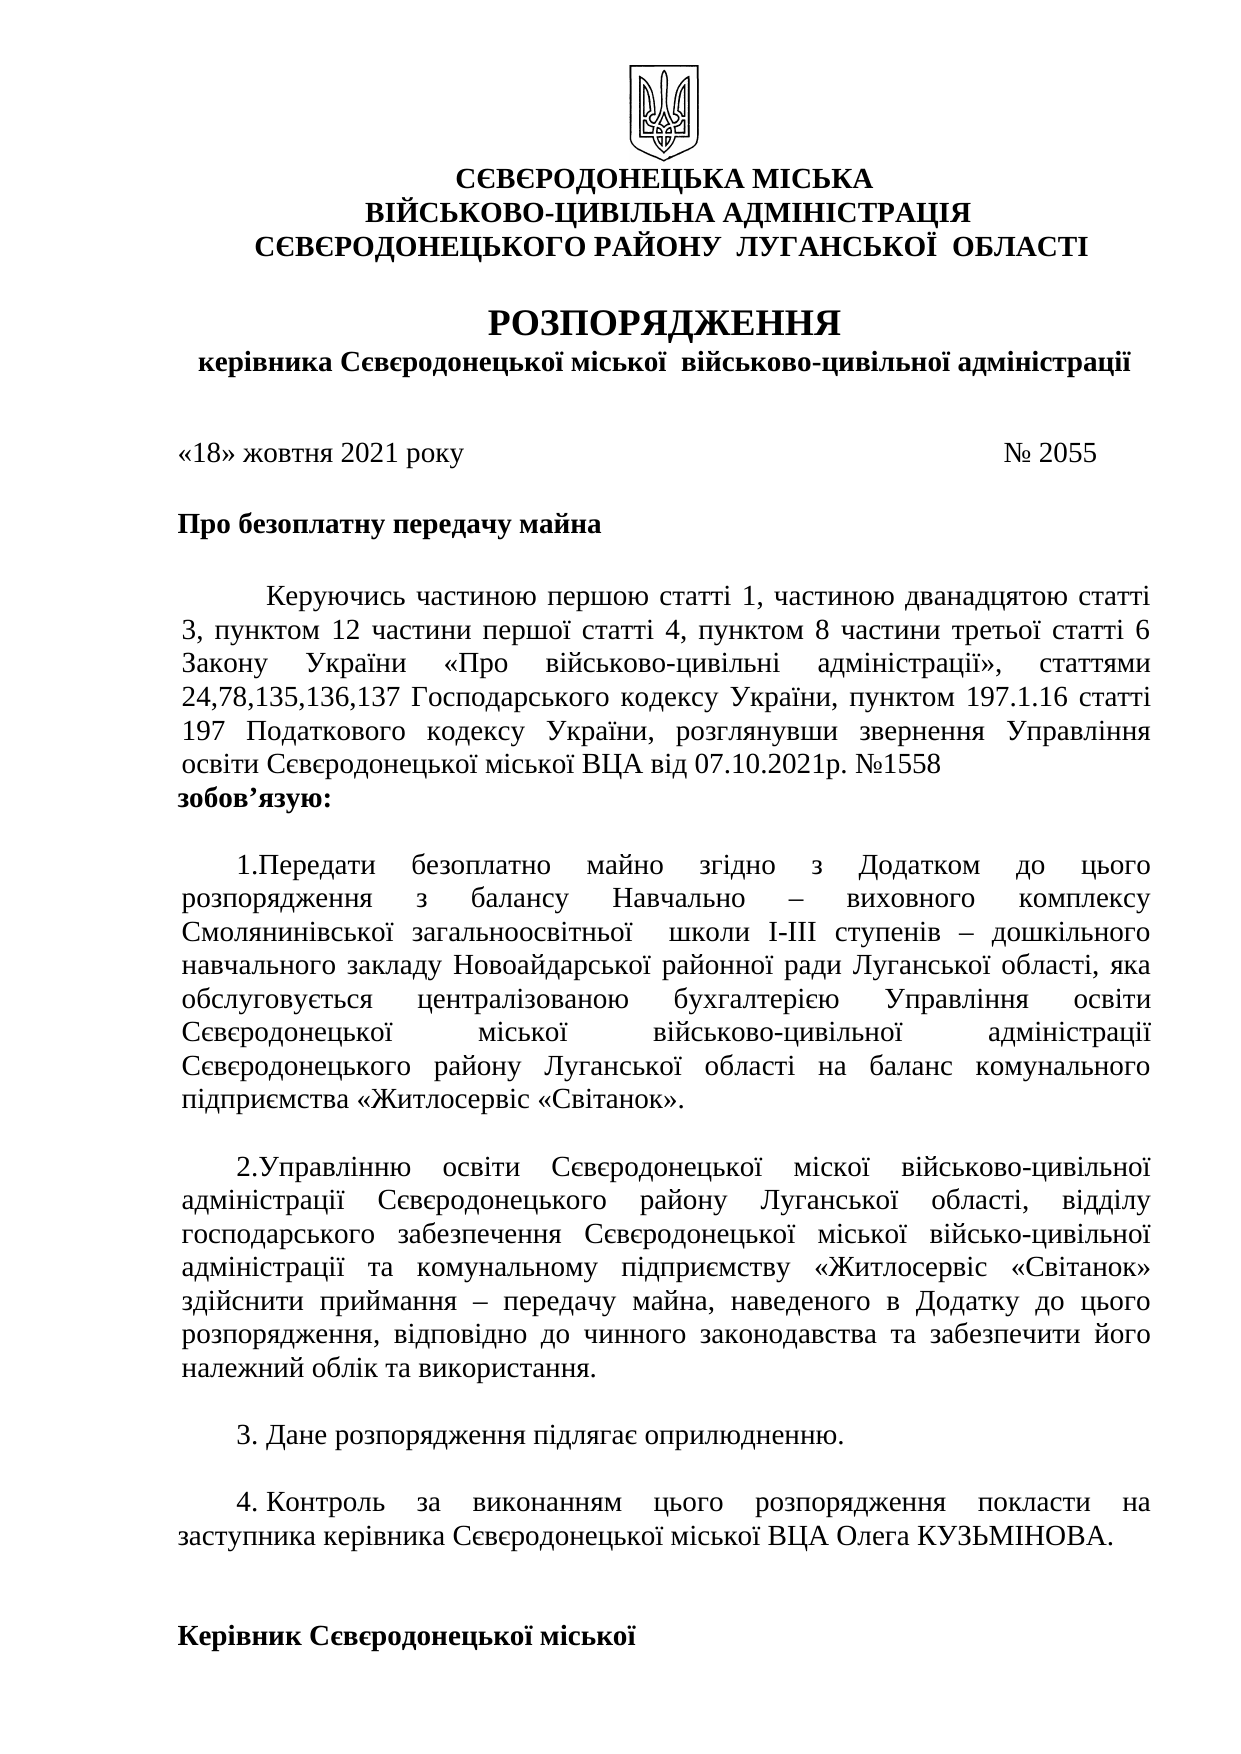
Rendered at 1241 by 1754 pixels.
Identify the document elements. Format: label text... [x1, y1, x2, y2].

text СЄВЄРОДОНЕЦЬКА МІСЬКА [177, 162, 1152, 195]
text 4. Контроль за виконанням цього розпорядження покласти на заступника керівника Сєвєродонецької міської ВЦА Олега КУЗЬМІНОВА. [177, 1484, 1152, 1551]
text СЄВЄРОДОНЕЦЬКОГО РАЙОНУ ЛУГАНСЬКОЇ ОБЛАСТІ [177, 229, 1152, 262]
text зобов’язую: [177, 780, 1152, 813]
text Керуючись частиною першою статті 1, частиною дванадцятою статті 3, пунктом 12 частини першої статті 4, пунктом 8 частини третьої статті 6 Закону України «Про військово-цивільні адміністрації», статтями 24,78,135,136,137 Господарського кодексу України, пунктом 197.1.16 статті 197 Податкового кодексу України, розглянувши звернення Управління освіти Сєвєродонецької міської ВЦА від 07.10.2021р. №1558 [181, 578, 1152, 780]
text ВІЙСЬКОВО-ЦИВІЛЬНА АДМІНІСТРАЦІЯ [177, 195, 1152, 229]
title РОЗПОРЯДЖЕННЯ [177, 301, 1152, 344]
text 2.Управлінню освіти Сєвєродонецької міскої військово-цивільної адміністрації Сєвєродонецького району Луганської області, відділу господарського забезпечення Сєвєродонецької міської військо-цивільної адміністрації та комунальному підприємству «Житлосервіс «Світанок» здійснити приймання – передачу майна, наведеного в Додатку до цього розпорядження, відповідно до чинного законодавства та забезпечити його належний облік та використання. [181, 1149, 1152, 1383]
text 1.Передати безоплатно майно згідно з Додатком до цього розпорядження з балансу Навчально – виховного комплексу Смолянинівської загальноосвітньої школи І-ІІІ ступенів – дошкільного навчального закладу Новоайдарської районної ради Луганської області, яка обслуговується централізованою бухгалтерією Управління освіти Сєвєродонецької міської військово-цивільної адміністрації Сєвєродонецького району Луганської області на баланс комунального підприємства «Житлосервіс «Світанок». [181, 847, 1152, 1115]
text Про безоплатну передачу майна [177, 507, 856, 540]
text 3. Дане розпорядження підлягає оприлюдненню. [177, 1417, 1152, 1451]
text «18» жовтня 2021 року № 2055 [177, 435, 1152, 468]
text Керівник Сєвєродонецької міської [177, 1618, 1152, 1652]
text керівника Сєвєродонецької міської військово-цивільної адміністрації [177, 344, 1152, 377]
